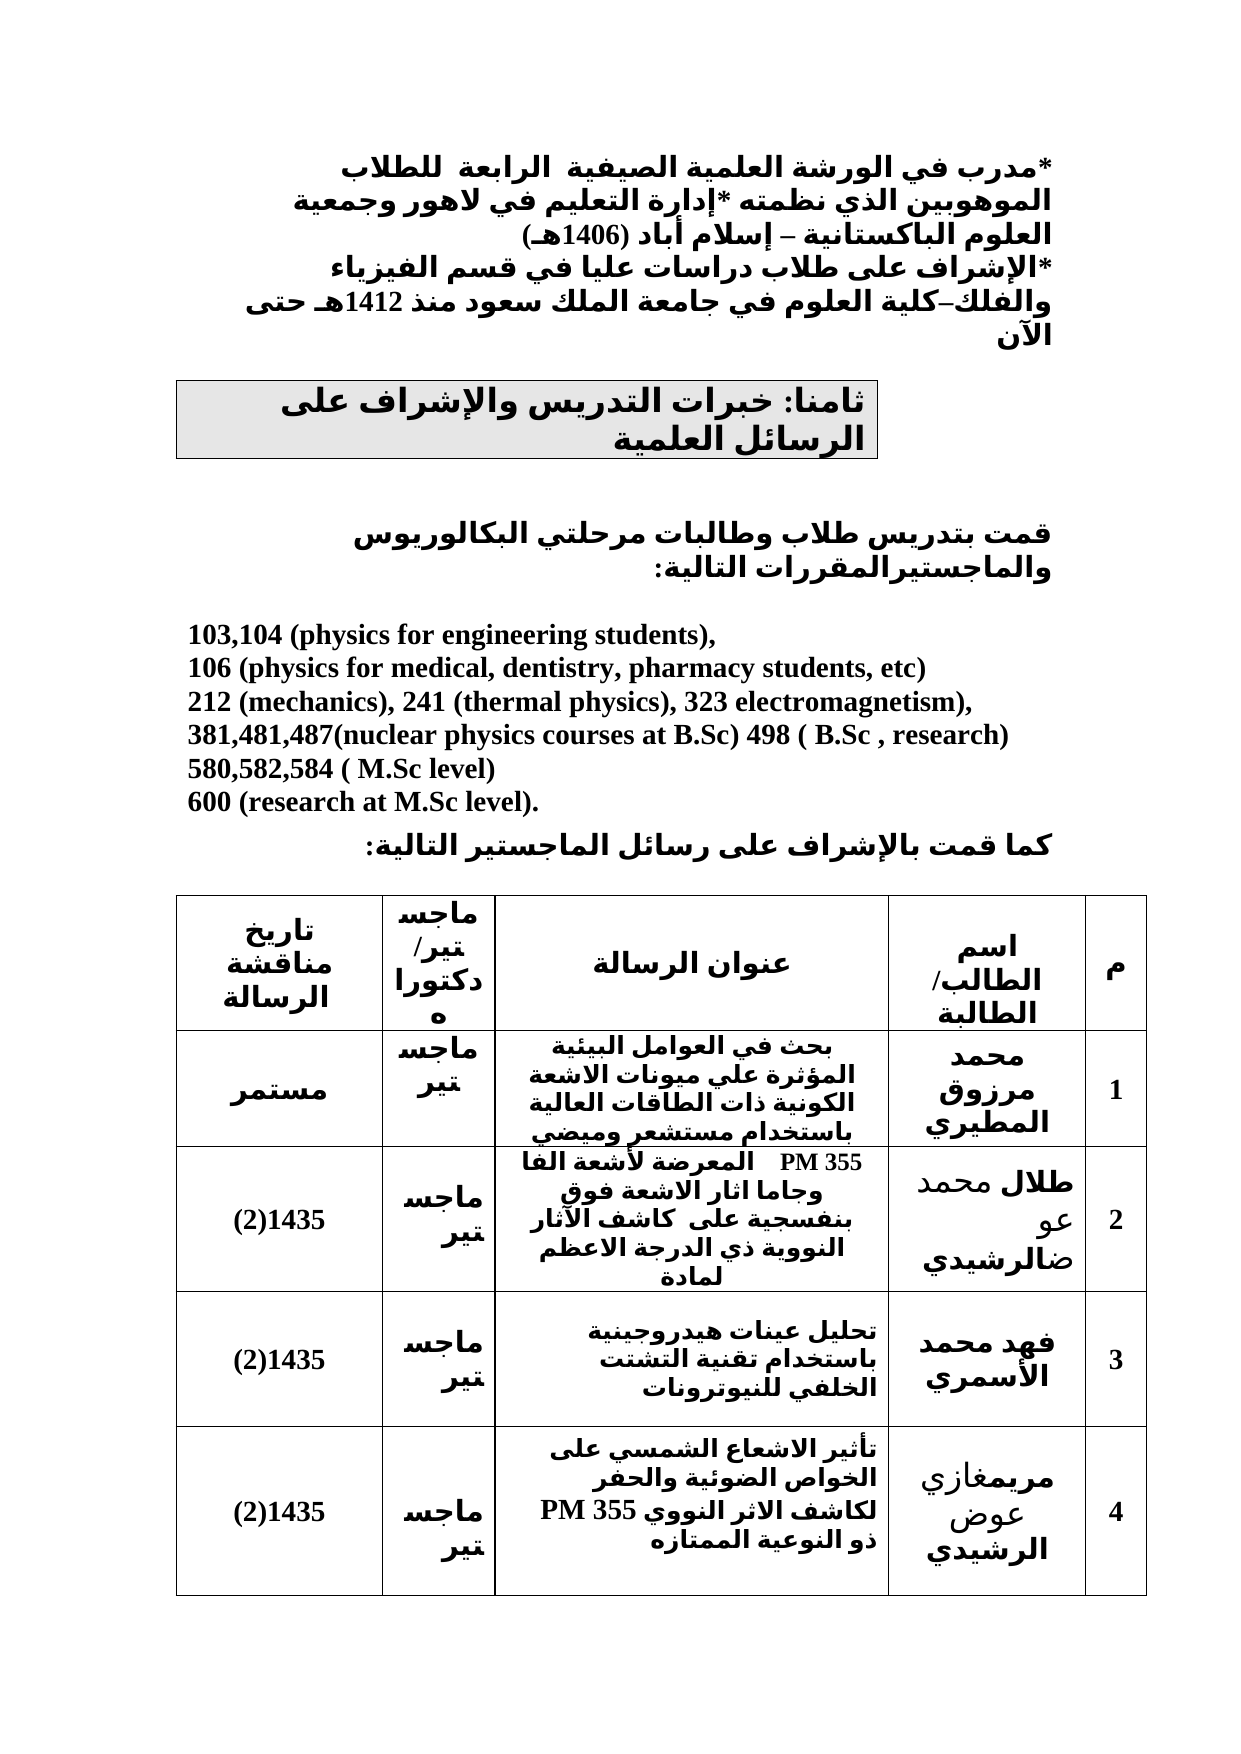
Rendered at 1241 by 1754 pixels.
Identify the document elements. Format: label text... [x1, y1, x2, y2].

text 106 (physics for medical, dentistry, pharmacy students, etc) 212 (mechanics), 241 (thermal physics), 323 electromagnetism), [187, 650, 1053, 717]
text *الإشراف على طلاب دراسات عليا في قسم الفيزياء والفلك–كلية العلوم في جامعة الملك سعود منذ 1412هـ حتى الآن [225, 251, 1053, 351]
table_header تاريخ مناقشة الرسالة [177, 896, 382, 1030]
table_cell بحث في العوامل البيئية المؤثرة علي ميونات الاشعة الكونية ذات الطاقات العالية باستخدام مستشعر وميضي [496, 1031, 888, 1146]
table_cell PM 355 المعرضة لأشعة الفا وجاما اثار الاشعة فوق بنفسجية على كاشف الآثار النووية ذي الدرجة الاعظم لمادة [496, 1147, 888, 1291]
table_cell ماجستير [383, 1292, 494, 1426]
text كما قمت بالإشراف على رسائل الماجستير التالية: [187, 828, 1053, 861]
table_cell مستمر [177, 1031, 382, 1146]
table_cell ماجستير [383, 1031, 494, 1146]
table_cell مريمغازي عوض الرشيدي [889, 1427, 1085, 1595]
text قمت بتدريس طلاب وطالبات مرحلتي البكالوريوس والماجستيرالمقررات التالية: [187, 516, 1053, 583]
table_cell تأثير الاشعاع الشمسي على الخواص الضوئية والحفر لكاشف الاثر النووي PM 355 ذو النوعية الممتازه [496, 1427, 888, 1595]
table_header ماجستير/ دكتوراه [383, 896, 494, 1030]
table_cell 1435(2) [177, 1147, 382, 1291]
table_cell طلال محمد عوضالرشيدي [889, 1147, 1085, 1291]
table_cell 4 [1086, 1427, 1146, 1595]
text 103,104 (physics for engineering students), [187, 617, 1053, 650]
table_header عنوان الرسالة [496, 896, 888, 1030]
table_header ثامنا: خبرات التدريس والإشراف على الرسائل العلمية [177, 381, 877, 458]
table_header م [1086, 896, 1146, 1030]
table_header اسم الطالب/ الطالبة [889, 896, 1085, 1030]
table_cell 1435(2) [177, 1427, 382, 1595]
table_cell ماجستير [383, 1427, 494, 1595]
table_cell محمد مرزوق المطيري [889, 1031, 1085, 1146]
table_cell ماجستير [383, 1147, 494, 1291]
table_cell 3 [1086, 1292, 1146, 1426]
text 580,582,584 ( M.Sc level) [187, 751, 1053, 784]
table_cell 1435(2) [177, 1292, 382, 1426]
text *مدرب في الورشة العلمية الصيفية الرابعة للطلاب الموهوبين الذي نظمته *إدارة التعليم في لاهور وجمعية العلوم الباكستانية – إسلام أباد (1406هـ) [225, 150, 1053, 251]
table_cell 1 [1086, 1031, 1146, 1146]
table_cell فهد محمد الأسمري [889, 1292, 1085, 1426]
text 600 (research at M.Sc level). [187, 784, 1053, 818]
text 381,481,487(nuclear physics courses at B.Sc) 498 ( B.Sc , research) [187, 717, 1053, 751]
table_cell 2 [1086, 1147, 1146, 1291]
table_cell تحليل عينات هيدروجينية باستخدام تقنية التشتت الخلفي للنيوترونات [496, 1292, 888, 1426]
